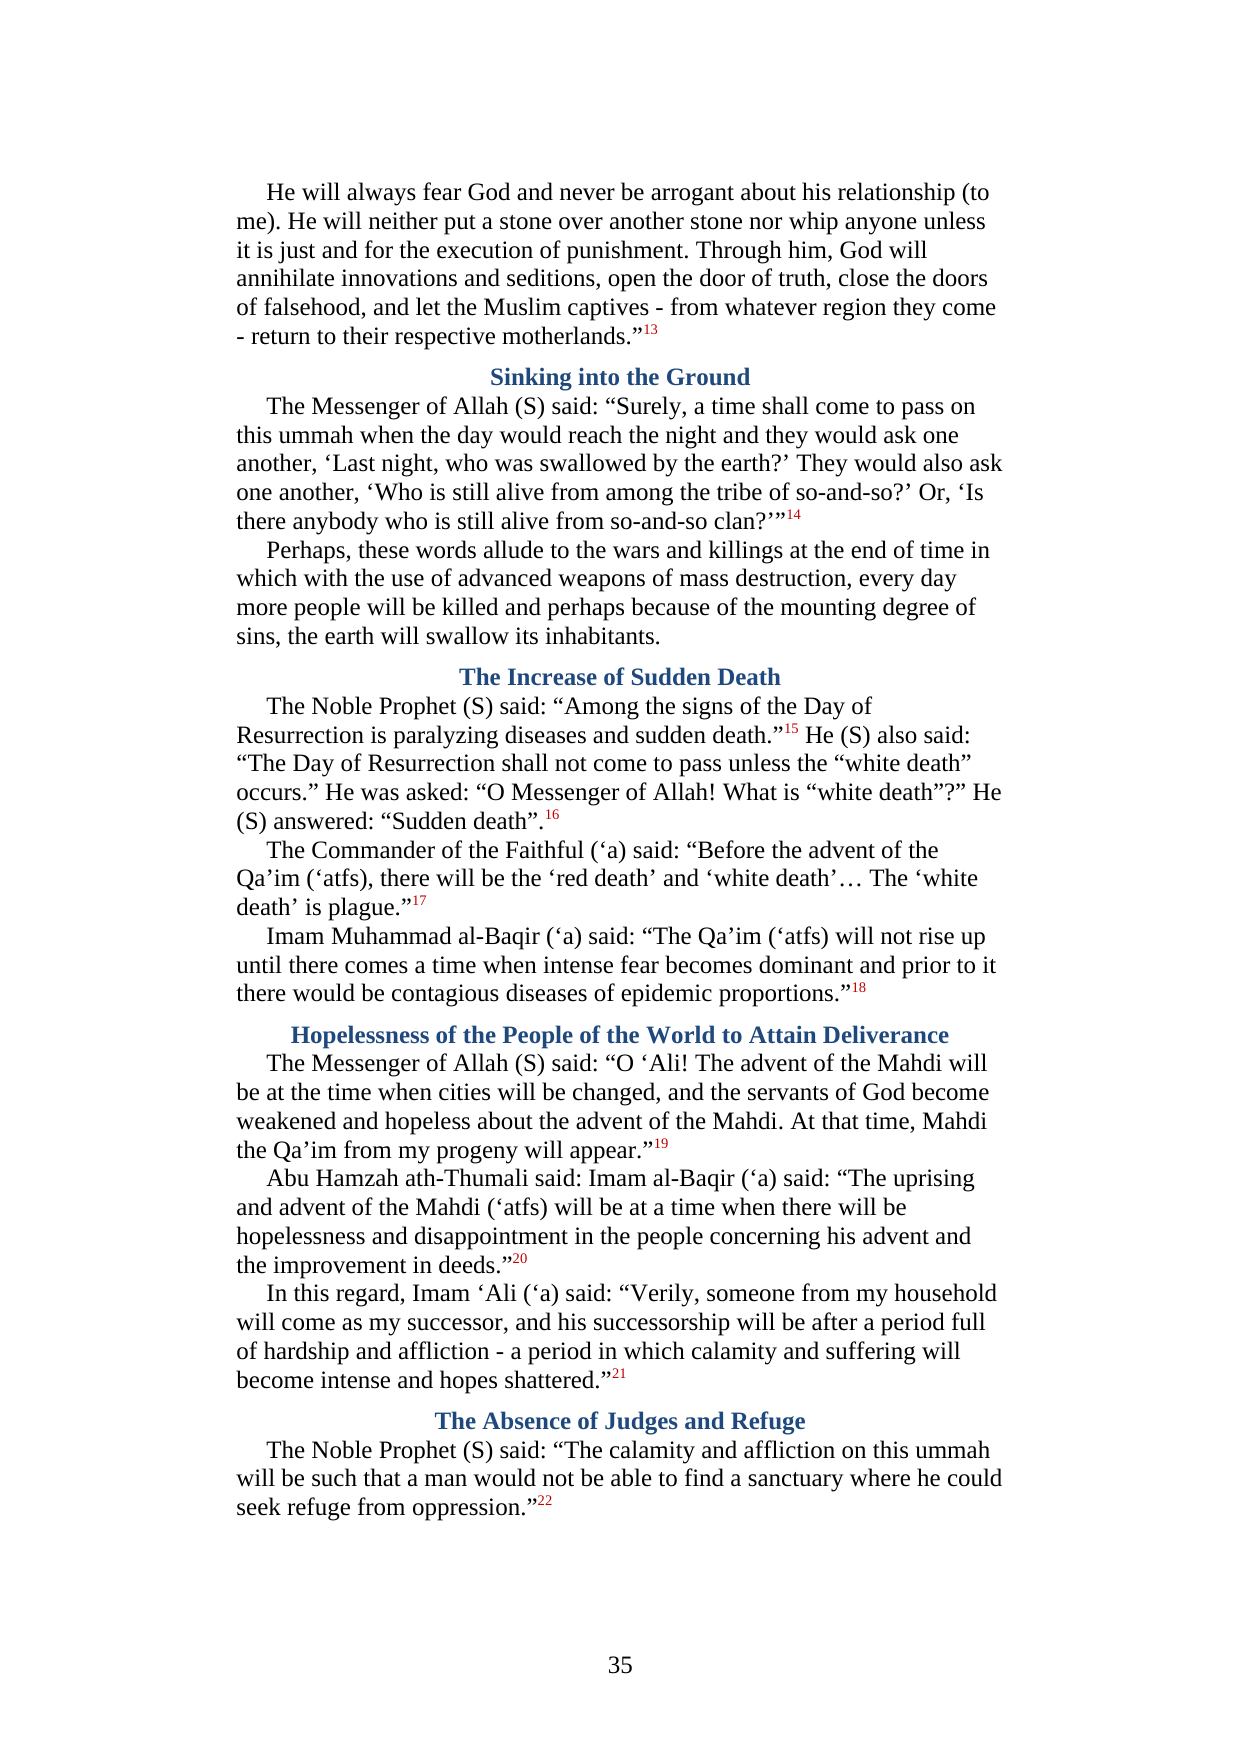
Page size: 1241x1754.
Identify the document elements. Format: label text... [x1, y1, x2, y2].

text He will always fear God and never be arrogant about his relationship (to me). He will neither put a stone over another stone nor whip anyone unless it is just and for the execution of punishment. Through him, God will annihilate innovations and seditions, open the door of truth, close the doors of falsehood, and let the Muslim captives - from whatever region they come - return to their respective motherlands.”13 [236, 177, 1004, 350]
text The Messenger of Allah (S) said: “Surely, a time shall come to pass on this ummah when the day would reach the night and they would ask one another, ‘Last night, who was swallowed by the earth?’ They would also ask one another, ‘Who is still alive from among the tribe of so-and-so?’ Or, ‘Is there anybody who is still alive from so-and-so clan?’”14 [236, 391, 1004, 535]
text The Messenger of Allah (S) said: “O ‘Ali! The advent of the Mahdi will be at the time when cities will be changed, and the servants of God become weakened and hopeless about the advent of the Mahdi. At that time, Mahdi the Qa’im from my progeny will appear.”19 [236, 1048, 1004, 1163]
subtitle The Absence of Judges and Refuge [236, 1406, 1004, 1435]
text Abu Hamzah ath-Thumali said: Imam al-Baqir (‘a) said: “The uprising and advent of the Mahdi (‘atfs) will be at a time when there will be hopelessness and disappointment in the people concerning his advent and the improvement in deeds.”20 [236, 1163, 1004, 1278]
subtitle Sinking into the Ground [236, 362, 1004, 391]
text The Commander of the Faithful (‘a) said: “Before the advent of the Qa’im (‘atfs), there will be the ‘red death’ and ‘white death’… The ‘white death’ is plague.”17 [236, 835, 1004, 921]
text In this regard, Imam ‘Ali (‘a) said: “Verily, someone from my household will come as my successor, and his successorship will be after a period full of hardship and affliction - a period in which calamity and suffering will become intense and hopes shattered.”21 [236, 1278, 1004, 1393]
text The Noble Prophet (S) said: “The calamity and affliction on this ummah will be such that a man would not be able to find a sanctuary where he could seek refuge from oppression.”22 [236, 1435, 1004, 1521]
subtitle The Increase of Sudden Death [236, 662, 1004, 691]
text The Noble Prophet (S) said: “Among the signs of the Day of Resurrection is paralyzing diseases and sudden death.”15 He (S) also said: “The Day of Resurrection shall not come to pass unless the “white death” occurs.” He was asked: “O Messenger of Allah! What is “white death”?” He (S) answered: “Sudden death”.16 [236, 691, 1004, 835]
text Perhaps, these words allude to the wars and killings at the end of time in which with the use of advanced weapons of mass destruction, every day more people will be killed and perhaps because of the mounting degree of sins, the earth will swallow its inhabitants. [236, 535, 1004, 650]
subtitle Hopelessness of the People of the World to Attain Deliverance [236, 1020, 1004, 1048]
text Imam Muhammad al-Baqir (‘a) said: “The Qa’im (‘atfs) will not rise up until there comes a time when intense fear becomes dominant and prior to it there would be contagious diseases of epidemic proportions.”18 [236, 921, 1004, 1007]
